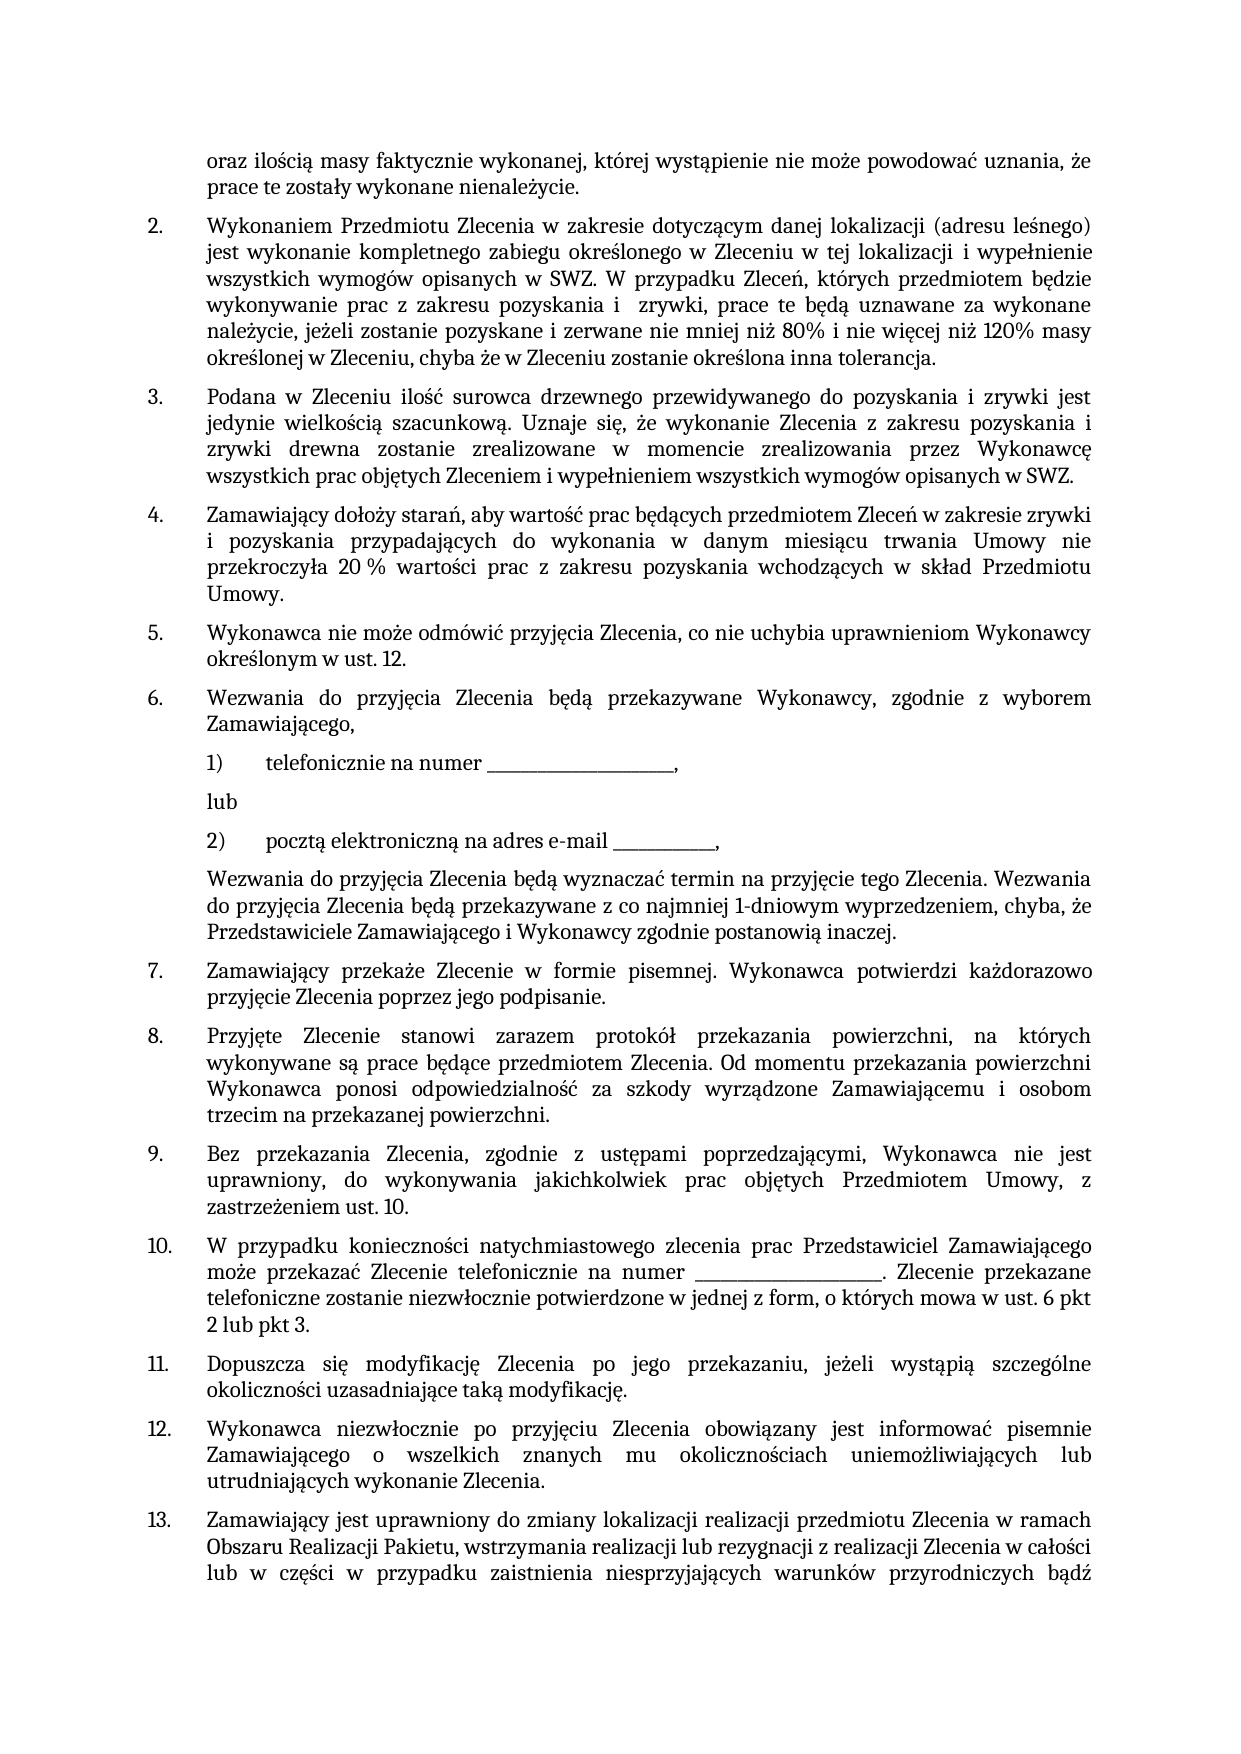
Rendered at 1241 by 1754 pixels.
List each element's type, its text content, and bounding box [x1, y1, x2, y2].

list Zamawiający dołoży starań, aby wartość prac będących przedmiotem Zleceń w zakresie zrywki i pozyskania przypadających do wykonania w danym miesiącu trwania Umowy nie przekroczyła 20 % wartości prac z zakresu pozyskania wchodzących w skład Przedmiotu Umowy. [148, 501, 1093, 607]
list Wykonawca nie może odmówić przyjęcia Zlecenia, co nie uchybia uprawnieniom Wykonawcy określonym w ust. 12. [148, 619, 1093, 672]
list Zamawiający przekaże Zlecenie w formie pisemnej. Wykonawca potwierdzi każdorazowo przyjęcie Zlecenia poprzez jego podpisanie. [148, 958, 1093, 1011]
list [148, 148, 1093, 200]
list Przyjęte Zlecenie stanowi zarazem protokół przekazania powierzchni, na których wykonywane są prace będące przedmiotem Zlecenia. Od momentu przekazania powierzchni Wykonawca ponosi odpowiedzialność za szkody wyrządzone Zamawiającemu i osobom trzecim na przekazanej powierzchni. [148, 1023, 1093, 1128]
list Podana w Zleceniu ilość surowca drzewnego przewidywanego do pozyskania i zrywki jest jedynie wielkością szacunkową. Uznaje się, że wykonanie Zlecenia z zakresu pozyskania i zrywki drewna zostanie zrealizowane w momencie zrealizowania przez Wykonawcę wszystkich prac objętych Zleceniem i wypełnieniem wszystkich wymogów opisanych w SWZ. [148, 383, 1093, 489]
list telefonicznie na numer ______________________, [207, 750, 1093, 776]
list Dopuszcza się modyfikację Zlecenia po jego przekazaniu, jeżeli wystąpią szczególne okoliczności uzasadniające taką modyfikację. [148, 1350, 1093, 1403]
text Wezwania do przyjęcia Zlecenia będą wyznaczać termin na przyjęcie tego Zlecenia. Wezwania do przyjęcia Zlecenia będą przekazywane z co najmniej 1-dniowym wyprzedzeniem, chyba, że Przedstawiciele Zamawiającego i Wykonawcy zgodnie postanowią inaczej. [207, 866, 1093, 945]
list Bez przekazania Zlecenia, zgodnie z ustępami poprzedzającymi, Wykonawca nie jest uprawniony, do wykonywania jakichkolwiek prac objętych Przedmiotem Umowy, z zastrzeżeniem ust. 10. [148, 1141, 1093, 1220]
list Wezwania do przyjęcia Zlecenia będą przekazywane Wykonawcy, zgodnie z wyborem Zamawiającego, [148, 684, 1093, 737]
list Wykonawca niezwłocznie po przyjęciu Zlecenia obowiązany jest informować pisemnie Zamawiającego o wszelkich znanych mu okolicznościach uniemożliwiających lub utrudniających wykonanie Zlecenia. [148, 1416, 1093, 1495]
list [148, 1507, 1093, 1586]
text lub [207, 788, 1093, 815]
list W przypadku konieczności natychmiastowego zlecenia prac Przedstawiciel Zamawiającego może przekazać Zlecenie telefonicznie na numer ______________________. Zlecenie przekazane telefoniczne zostanie niezwłocznie potwierdzone w jednej z form, o których mowa w ust. 6 pkt 2 lub pkt 3. [148, 1232, 1093, 1338]
list pocztą elektroniczną na adres e-mail ____________, [207, 827, 1093, 854]
list Wykonaniem Przedmiotu Zlecenia w zakresie dotyczącym danej lokalizacji (adresu leśnego) jest wykonanie kompletnego zabiegu określonego w Zleceniu w tej lokalizacji i wypełnienie wszystkich wymogów opisanych w SWZ. W przypadku Zleceń, których przedmiotem będzie wykonywanie prac z zakresu pozyskania i zrywki, prace te będą uznawane za wykonane należycie, jeżeli zostanie pozyskane i zerwane nie mniej niż 80% i nie więcej niż 120% masy określonej w Zleceniu, chyba że w Zleceniu zostanie określona inna tolerancja. [148, 213, 1093, 371]
